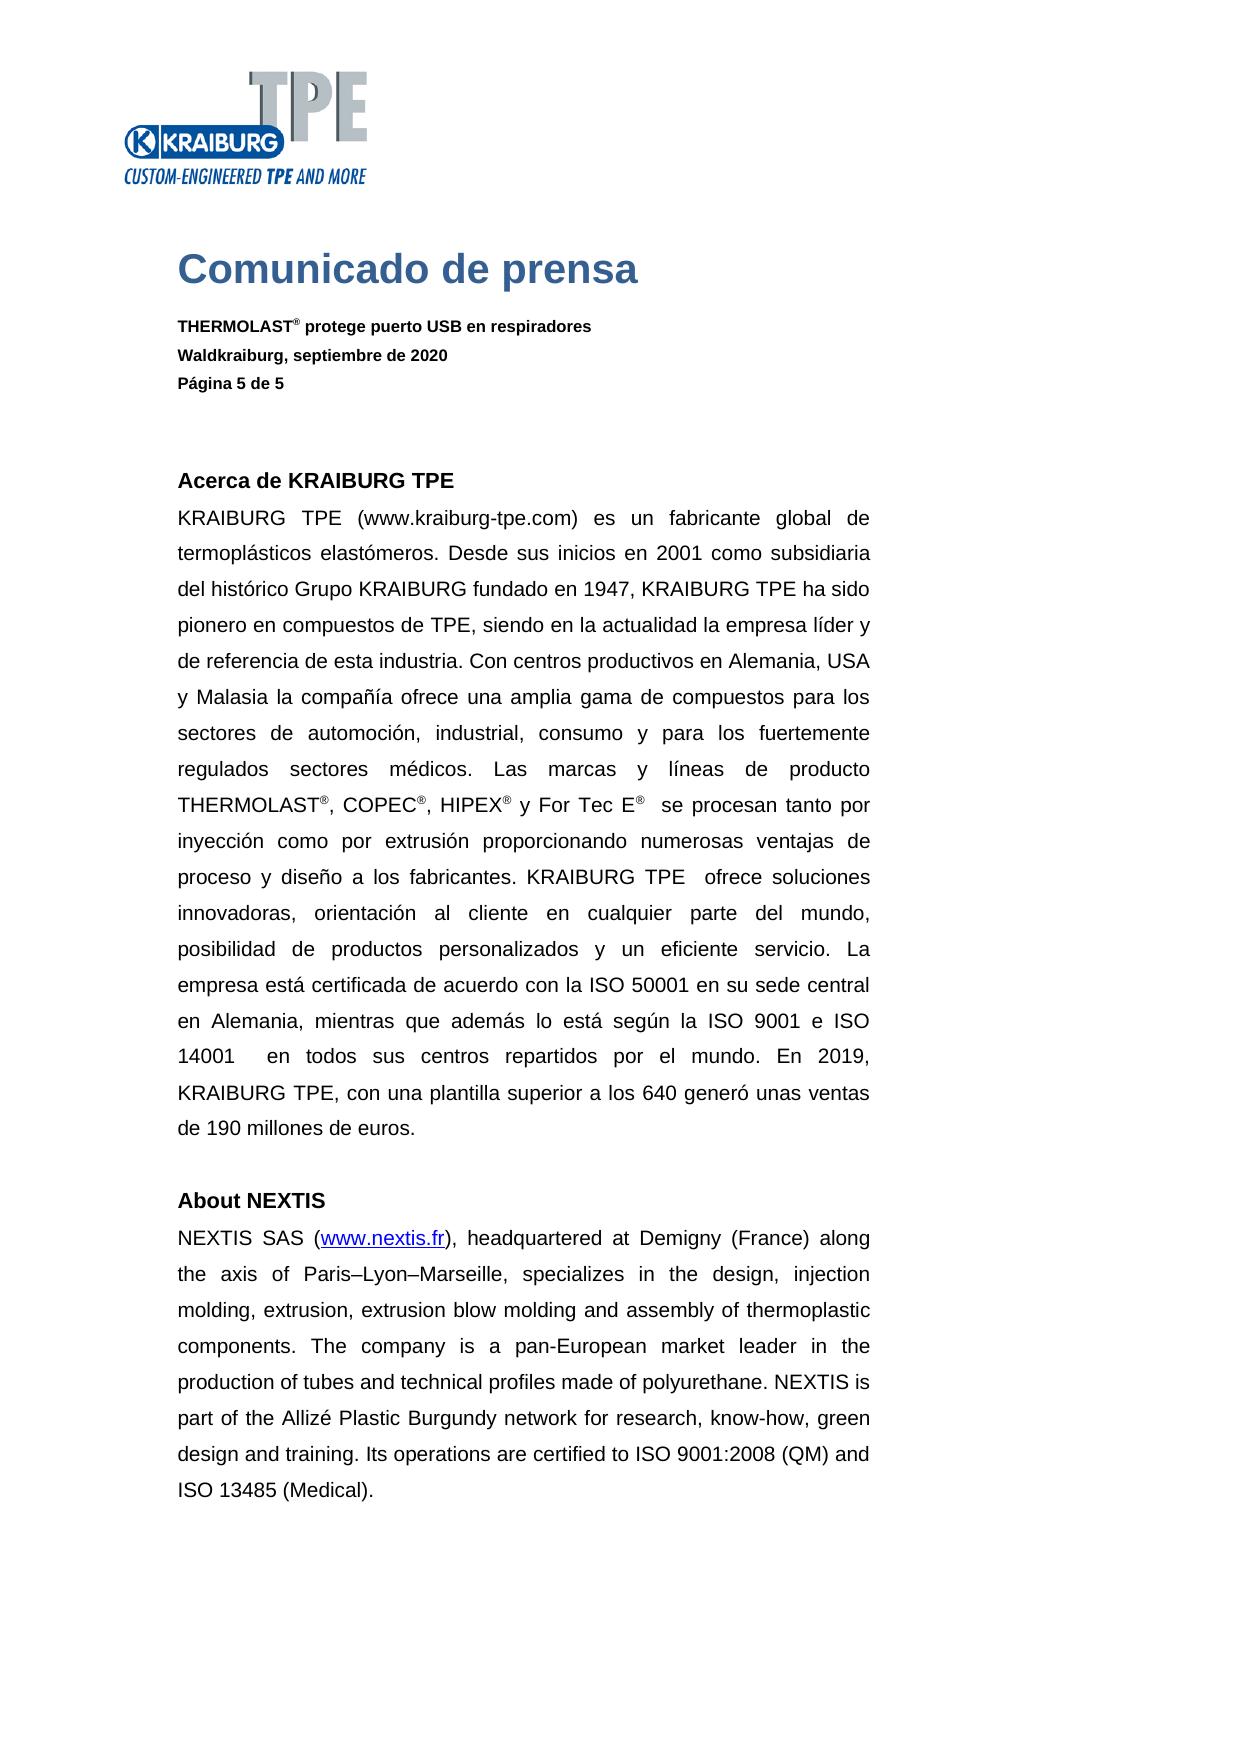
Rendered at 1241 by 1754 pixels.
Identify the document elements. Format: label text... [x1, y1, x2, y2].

text Acerca de KRAIBURG TPE [177, 467, 871, 493]
text About NEXTIS [177, 1188, 871, 1213]
text KRAIBURG TPE (www.kraiburg-tpe.com) es un fabricante global de termoplásticos elastómeros. Desde sus inicios en 2001 como subsidiaria del histórico Grupo KRAIBURG fundado en 1947, KRAIBURG TPE ha sido pionero en compuestos de TPE, siendo en la actualidad la empresa líder y de referencia de esta industria. Con centros productivos en Alemania, USA y Malasia la compañía ofrece una amplia gama de compuestos para los sectores de automoción, industrial, consumo y para los fuertemente regulados sectores médicos. Las marcas y líneas de producto THERMOLAST®, COPEC®, HIPEX® y For Tec E® se procesan tanto por inyección como por extrusión proporcionando numerosas ventajas de proceso y diseño a los fabricantes. KRAIBURG TPE ofrece soluciones innovadoras, orientación al cliente en cualquier parte del mundo, posibilidad de productos personalizados y un eficiente servicio. La empresa está certificada de acuerdo con la ISO 50001 en su sede central en Alemania, mientras que además lo está según la ISO 9001 e ISO 14001 en todos sus centros repartidos por el mundo. En 2019, KRAIBURG TPE, con una plantilla superior a los 640 generó unas ventas de 190 millones de euros. [177, 505, 871, 1140]
text NEXTIS SAS (www.nextis.fr), headquartered at Demigny (France) along the axis of Paris–Lyon–Marseille, specializes in the design, injection molding, extrusion, extrusion blow molding and assembly of thermoplastic components. The company is a pan-European market leader in the production of tubes and technical profiles made of polyurethane. NEXTIS is part of the Allizé Plastic Burgundy network for research, know-how, green design and training. Its operations are certified to ISO 9001:2008 (QM) and ISO 13485 (Medical). [177, 1226, 871, 1501]
picture [112, 55, 379, 200]
